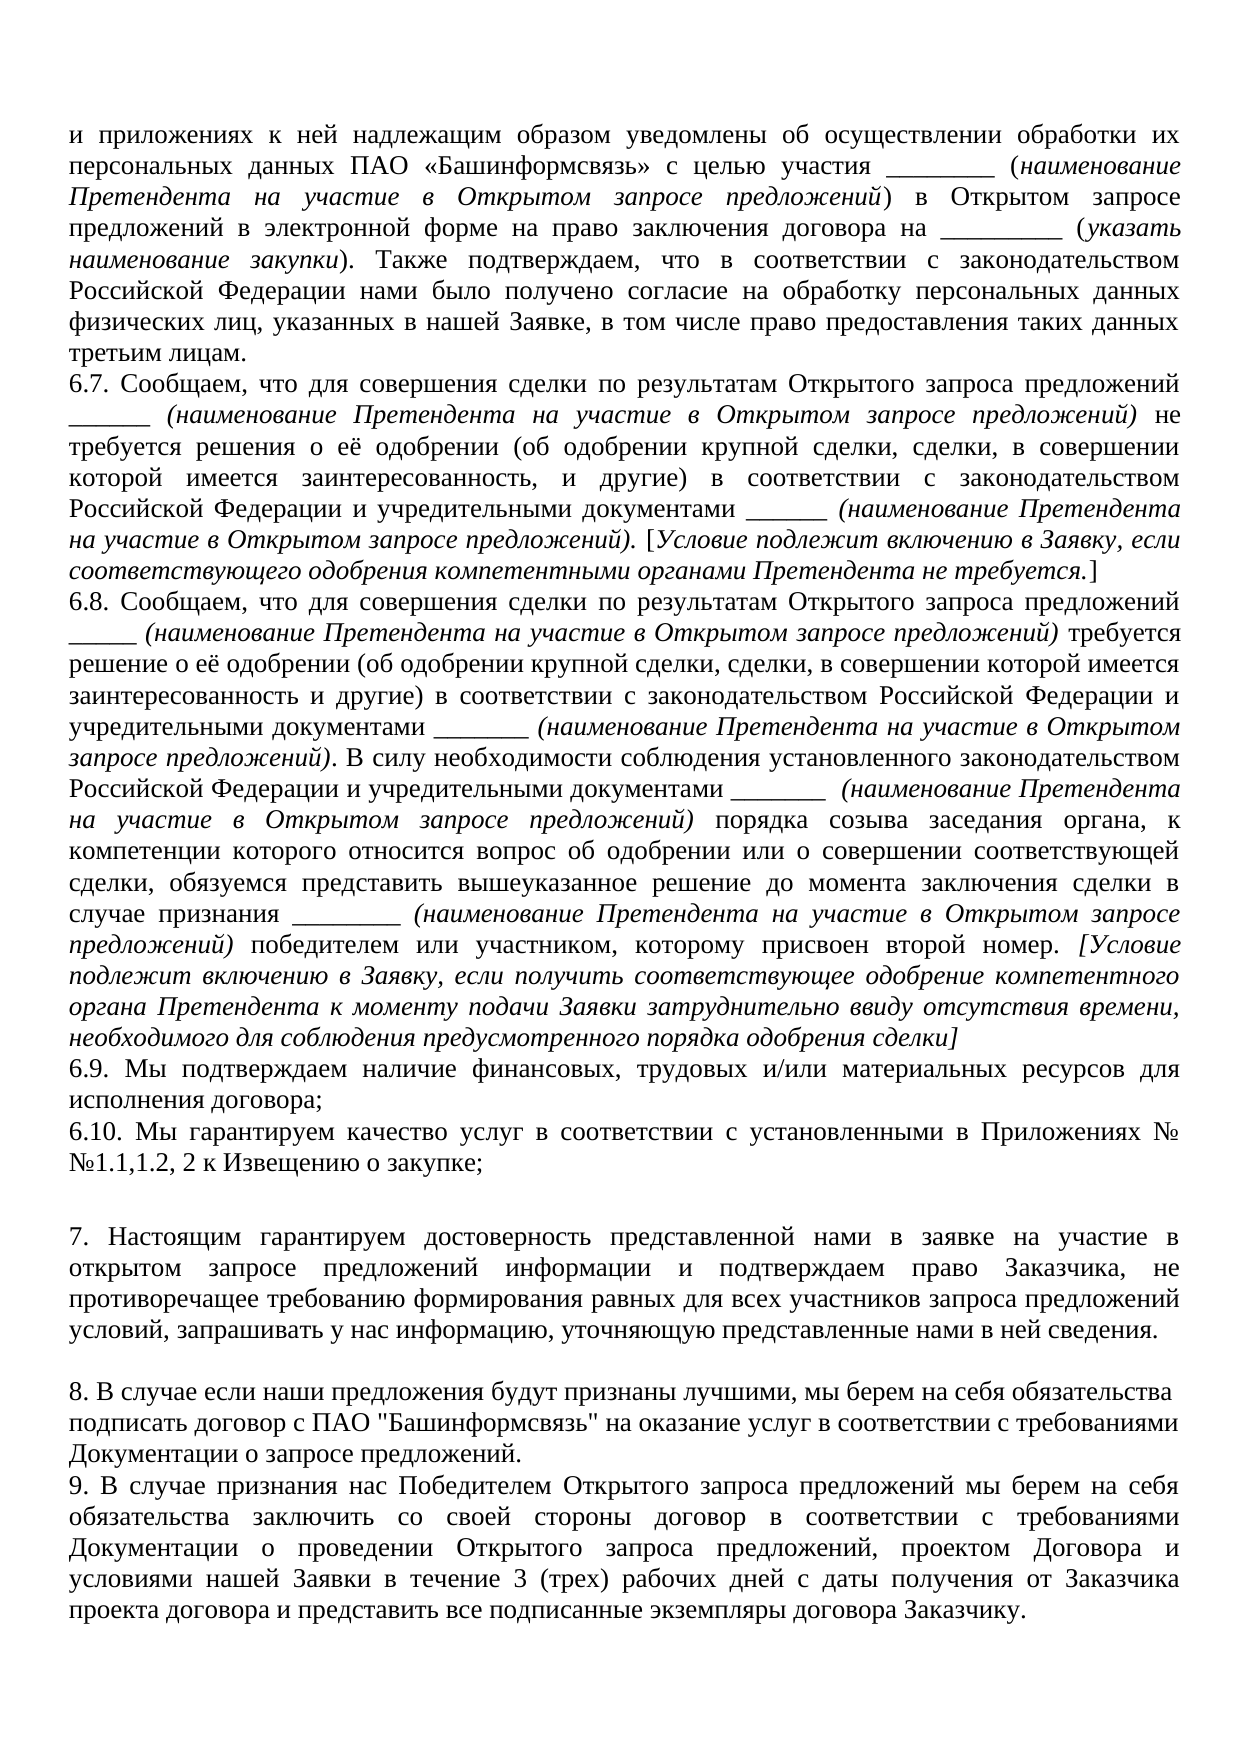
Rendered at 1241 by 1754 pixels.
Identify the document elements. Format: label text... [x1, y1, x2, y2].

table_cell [58, 118, 1192, 1208]
table_cell 8. В случае если наши предложения будут признаны лучшими, мы берем на себя обязательства подписать договор с ПАО "Башинформсвязь" на оказание услуг в соответствии с требованиями Документации о запросе предложений. [58, 1344, 1192, 1469]
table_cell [58, 1469, 1192, 1624]
table_cell 7. Настоящим гарантируем достоверность представленной нами в заявке на участие в открытом запросе предложений информации и подтверждаем право Заказчика, не противоречащее требованию формирования равных для всех участников запроса предложений условий, запрашивать у нас информацию, уточняющую представленные нами в ней сведения. [58, 1208, 1192, 1344]
